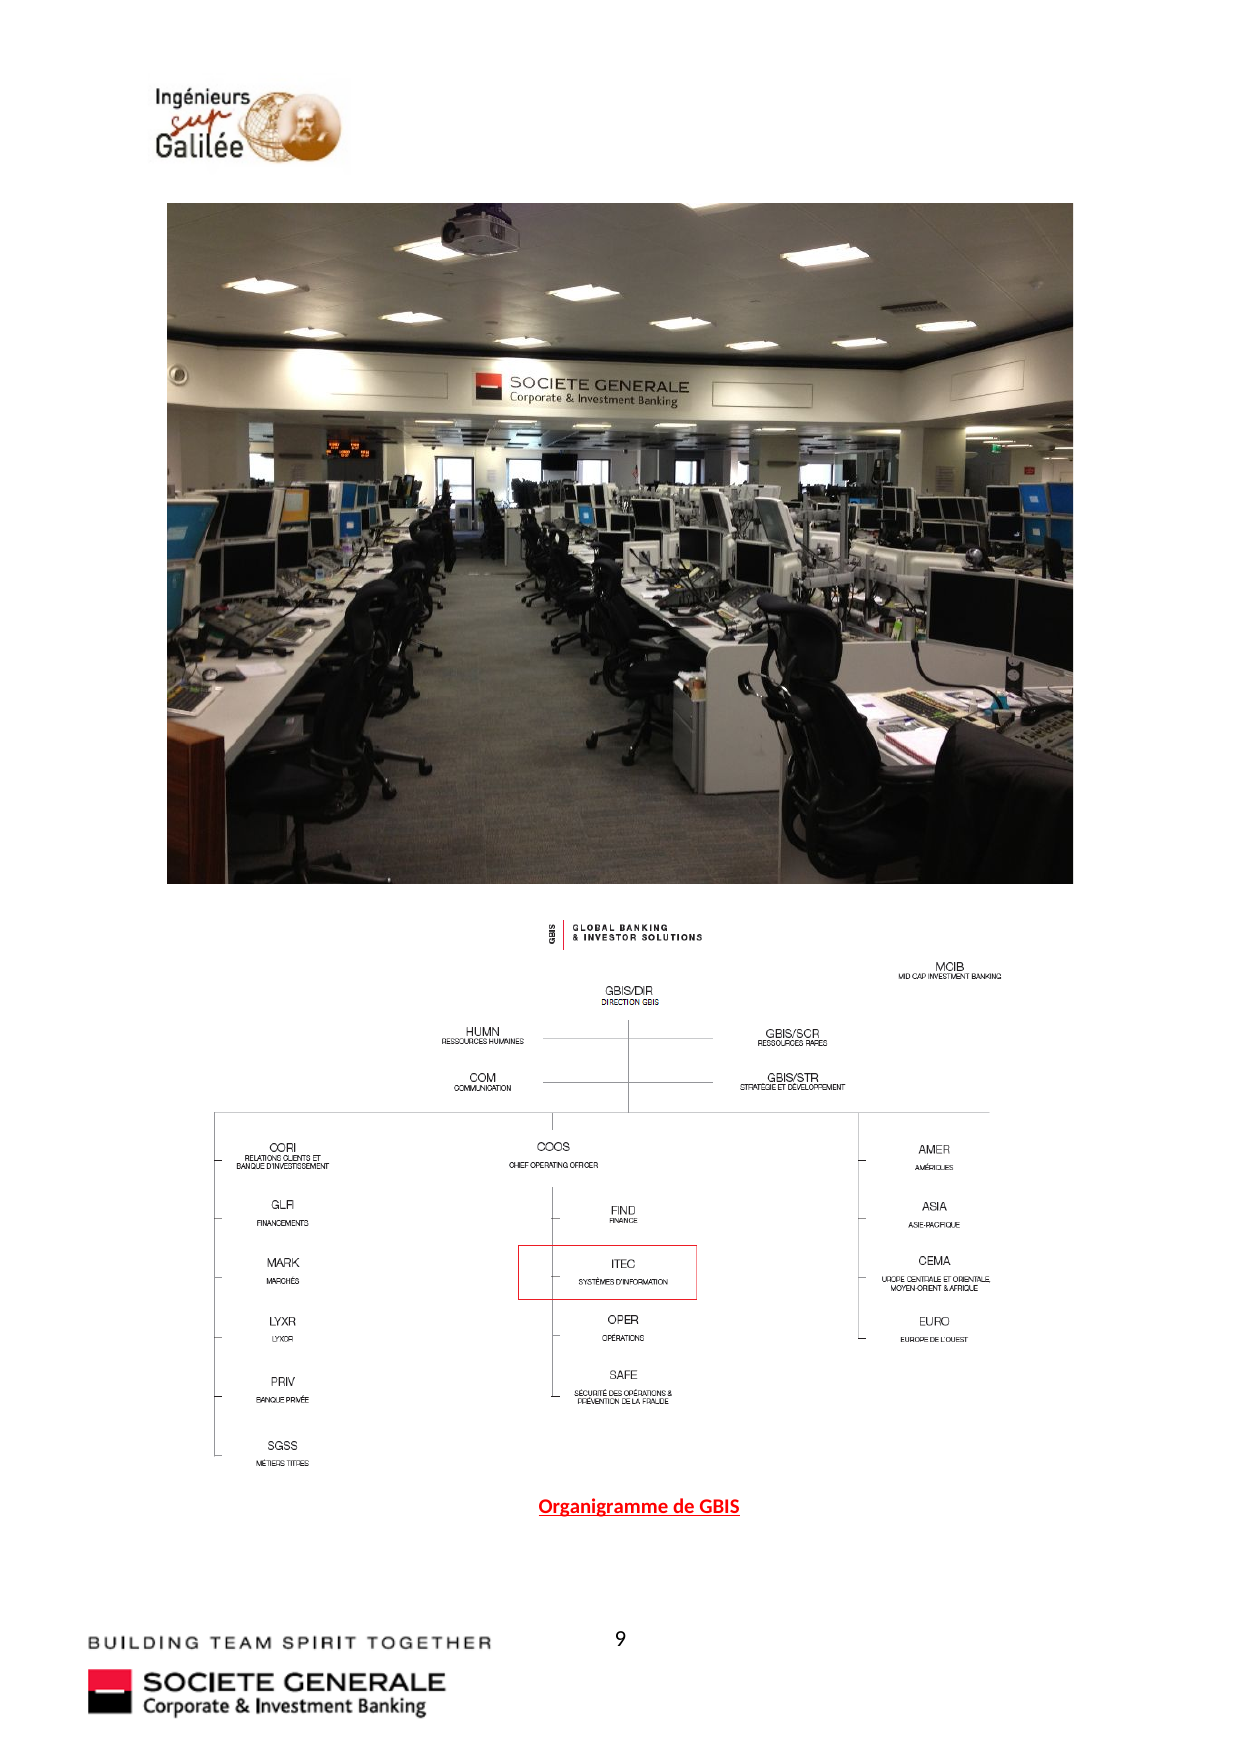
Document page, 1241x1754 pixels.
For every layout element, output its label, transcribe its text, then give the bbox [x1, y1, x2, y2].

picture [147, 73, 352, 176]
picture [83, 1630, 497, 1721]
picture [199, 912, 1079, 1493]
picture [167, 203, 1074, 884]
